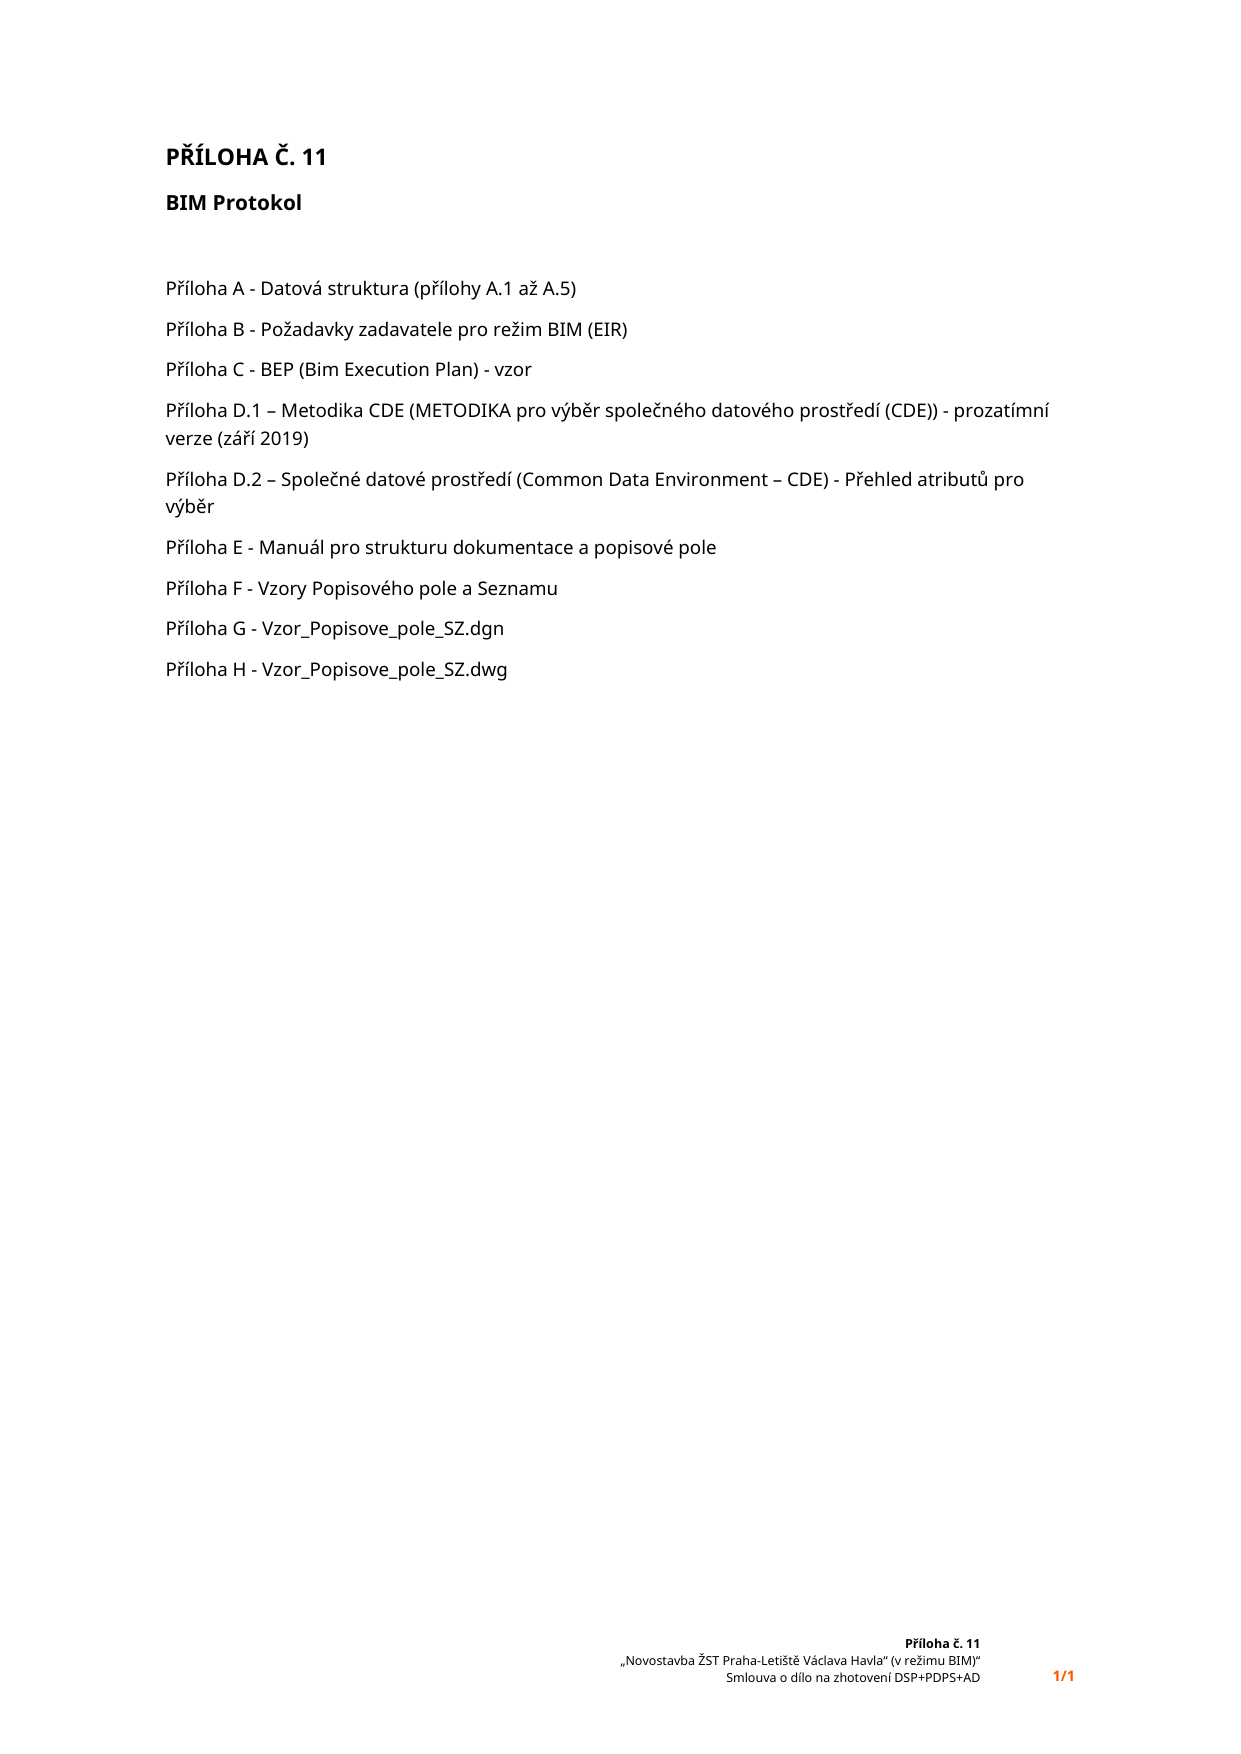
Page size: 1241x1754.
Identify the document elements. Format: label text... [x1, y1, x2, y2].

text Příloha D.1 – Metodika CDE (METODIKA pro výběr společného datového prostředí (CDE)) - prozatímní verze (září 2019) [165, 397, 1075, 451]
text Příloha E - Manuál pro strukturu dokumentace a popisové pole [165, 534, 1075, 560]
text BIM Protokol [165, 188, 1075, 217]
text Příloha B - Požadavky zadavatele pro režim BIM (EIR) [165, 316, 1075, 342]
text Příloha G - Vzor_Popisove_pole_SZ.dgn [165, 615, 1075, 641]
text Příloha D.2 – Společné datové prostředí (Common Data Environment – CDE) - Přehled atributů pro výběr [165, 466, 1075, 519]
text Příloha F - Vzory Popisového pole a Seznamu [165, 575, 1075, 600]
text Příloha C - BEP (Bim Execution Plan) - vzor [165, 357, 1075, 382]
text Příloha H - Vzor_Popisove_pole_SZ.dwg [165, 656, 1075, 681]
text Příloha č. 11 [165, 141, 1075, 173]
text Příloha A - Datová struktura (přílohy A.1 až A.5) [165, 276, 1075, 301]
